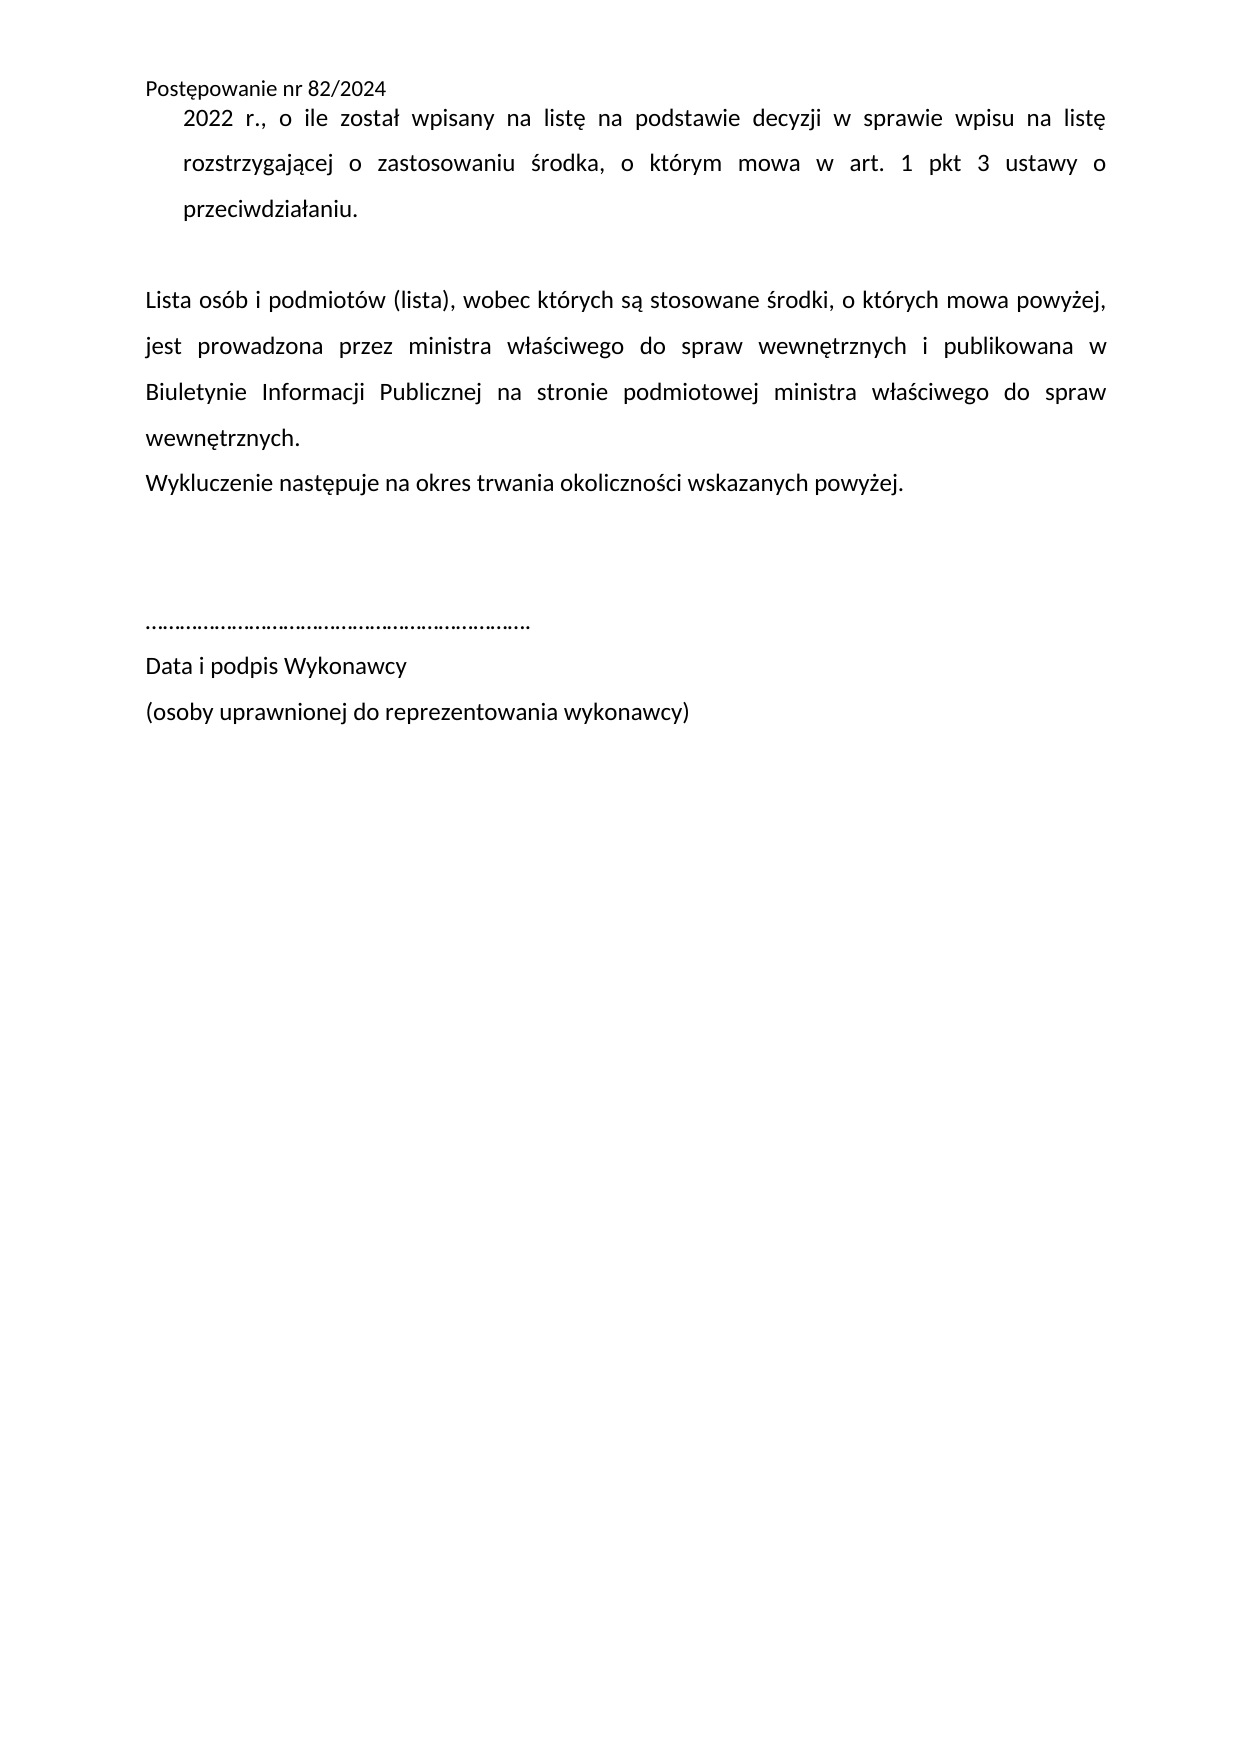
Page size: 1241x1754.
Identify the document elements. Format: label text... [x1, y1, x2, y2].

text (osoby uprawnionej do reprezentowania wykonawcy) [145, 696, 1108, 727]
text Lista osób i podmiotów (lista), wobec których są stosowane środki, o których mowa powyżej, jest prowadzona przez ministra właściwego do spraw wewnętrznych i publikowana w Biuletynie Informacji Publicznej na stronie podmiotowej ministra właściwego do spraw wewnętrznych. [145, 285, 1108, 452]
text …………………………………………………………. [145, 605, 1108, 635]
text Data i podpis Wykonawcy [145, 651, 1108, 681]
text Wykluczenie następuje na okres trwania okoliczności wskazanych powyżej. [145, 468, 1108, 498]
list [145, 102, 1108, 224]
